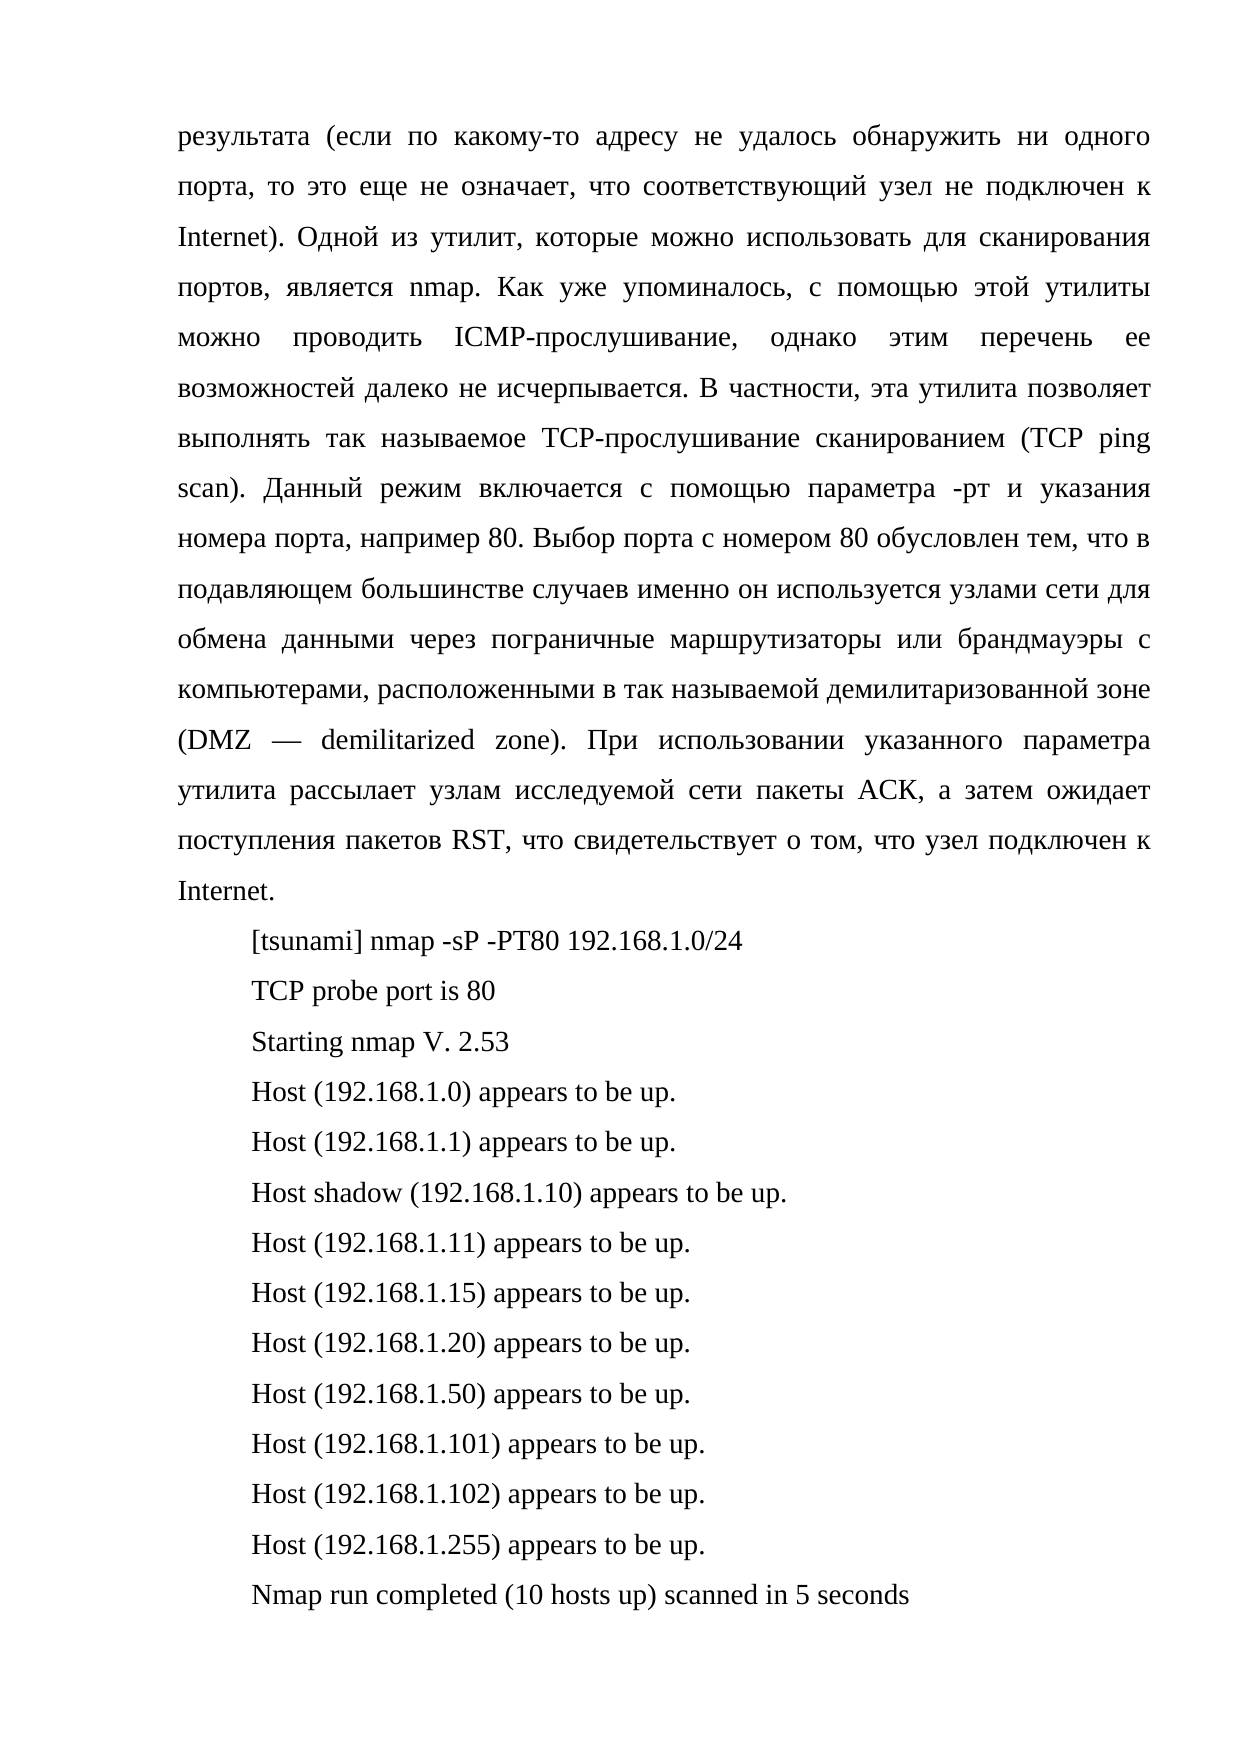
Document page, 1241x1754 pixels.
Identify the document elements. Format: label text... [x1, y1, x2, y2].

text [tsunami] nmap -sP -PT80 192.168.1.0/24 [177, 923, 1152, 957]
text Host (192.168.1.0) appears to be up. [177, 1074, 1152, 1108]
text Host (192.168.1.255) appears to be up. [177, 1527, 1152, 1560]
text Host (192.168.1.15) appears to be up. [177, 1275, 1152, 1309]
text Host (192.168.1.11) appears to be up. [177, 1225, 1152, 1258]
text Host (192.168.1.1) appears to be up. [177, 1124, 1152, 1158]
text Host (192.168.1.101) appears to be up. [177, 1426, 1152, 1460]
text Host (192.168.1.20) appears to be up. [177, 1326, 1152, 1359]
text Nmap run completed (10 hosts up) scanned in 5 seconds [177, 1577, 1152, 1611]
text Host (192.168.1.50) appears to be up. [177, 1376, 1152, 1409]
text Starting nmap V. 2.53 [177, 1024, 1152, 1057]
text Host (192.168.1.102) appears to be up. [177, 1477, 1152, 1510]
text TCP probe port is 80 [177, 973, 1152, 1007]
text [177, 118, 1152, 906]
text Host shadow (192.168.1.10) appears to be up. [177, 1175, 1152, 1208]
